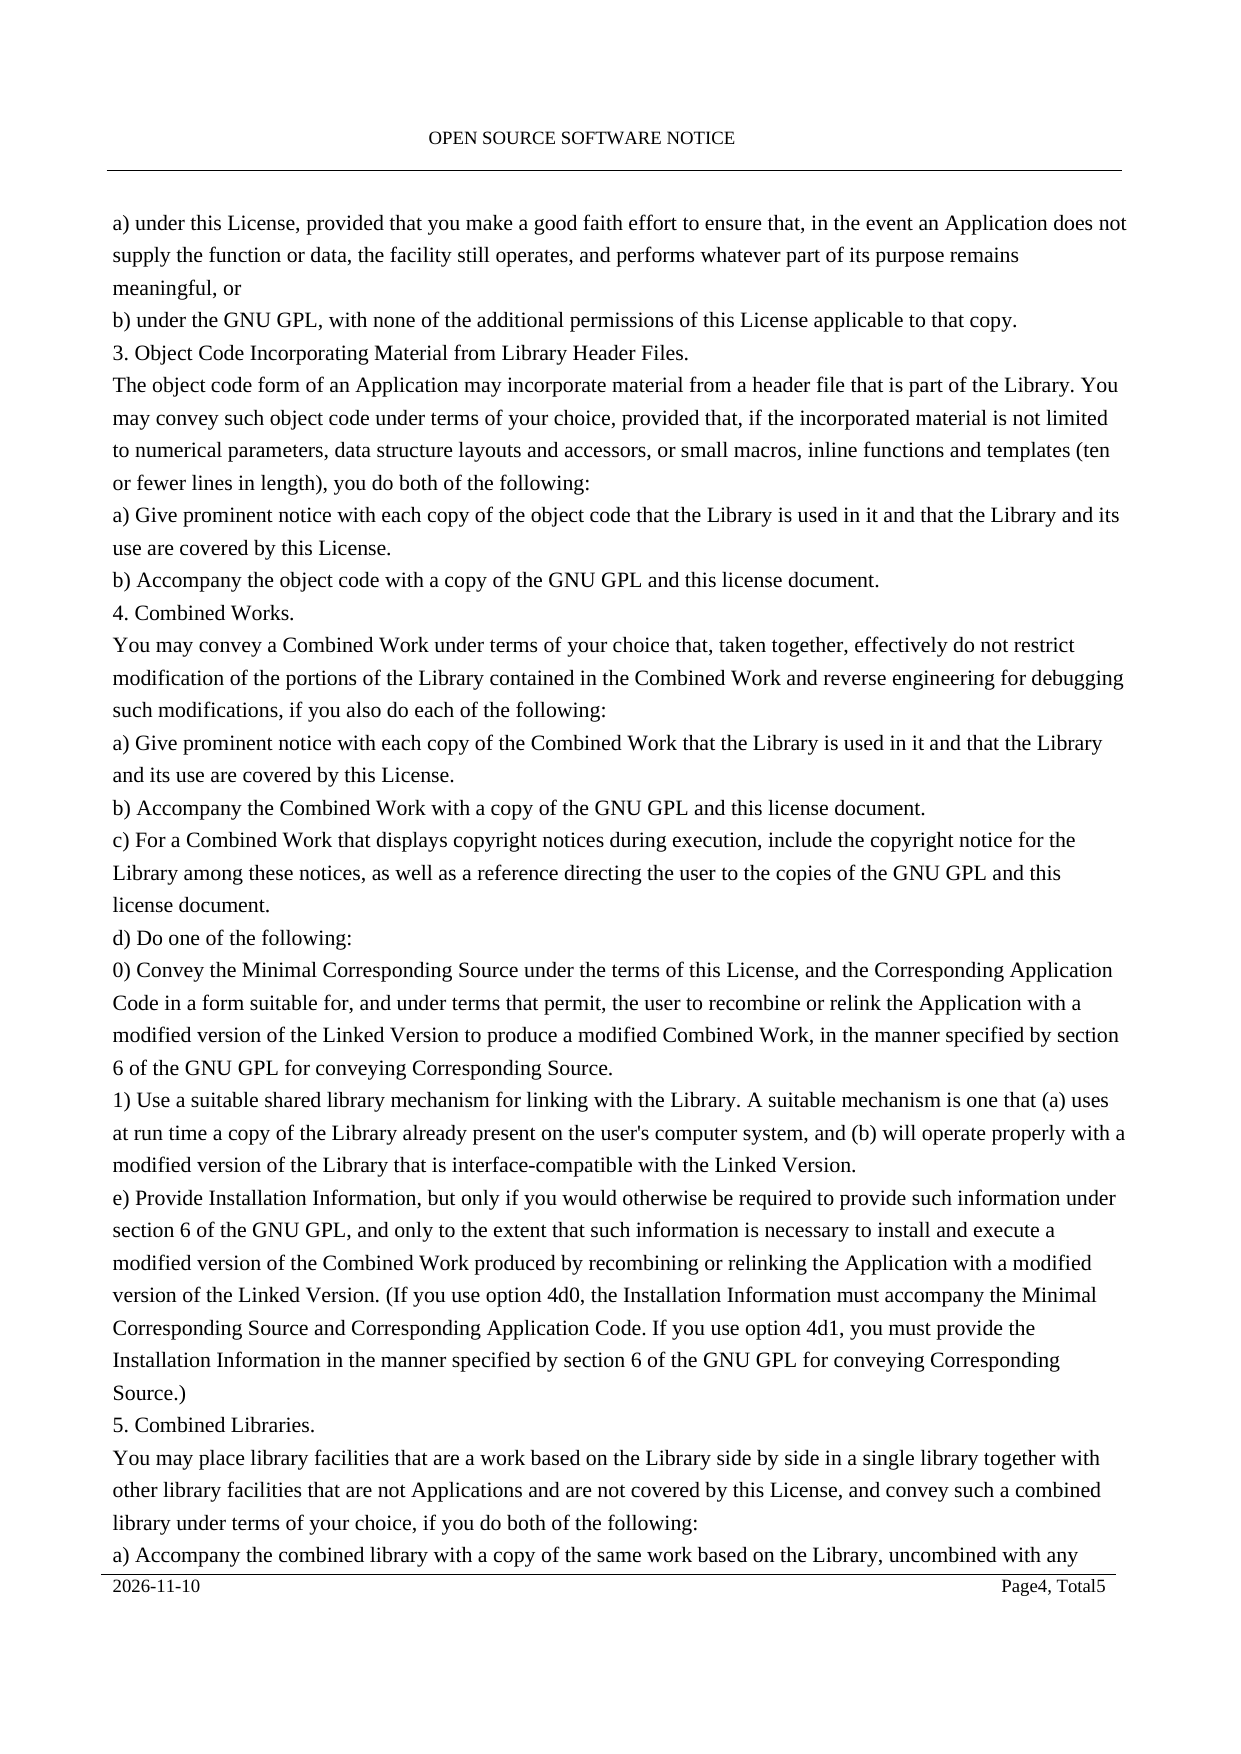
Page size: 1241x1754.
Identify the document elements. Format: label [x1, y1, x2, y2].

text [112, 206, 1128, 1571]
